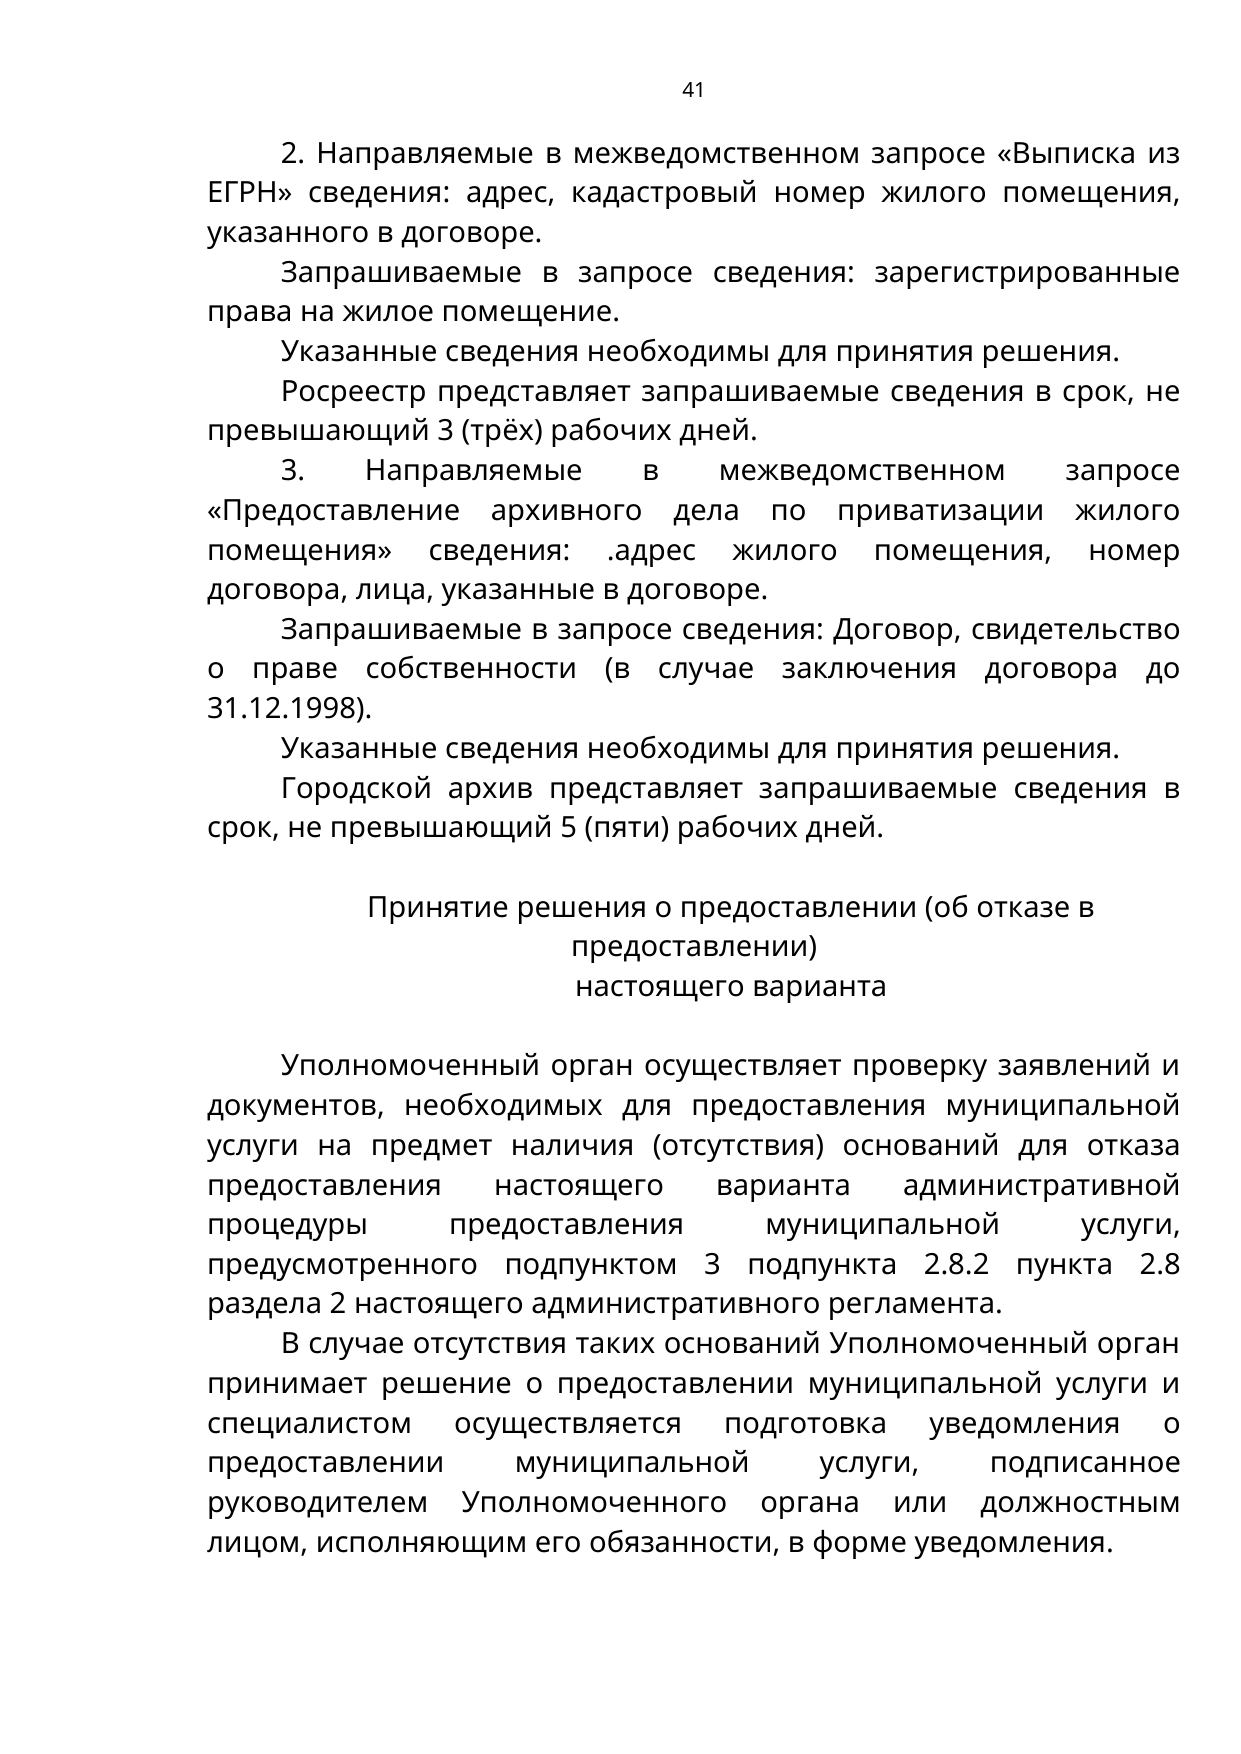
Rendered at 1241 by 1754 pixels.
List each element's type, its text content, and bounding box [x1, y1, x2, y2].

text Принятие решения о предоставлении (об отказе в предоставлении) [207, 886, 1181, 965]
text настоящего варианта [207, 965, 1181, 1005]
text Указанные сведения необходимы для принятия решения. [207, 727, 1181, 767]
text Росреестр представляет запрашиваемые сведения в срок, не превышающий 3 (трёх) рабочих дней. [207, 370, 1181, 449]
text Запрашиваемые в запросе сведения: зарегистрированные права на жилое помещение. [207, 251, 1181, 330]
text Уполномоченный орган осуществляет проверку заявлений и документов, необходимых для предоставления муниципальной услуги на предмет наличия (отсутствия) оснований для отказа предоставления настоящего варианта административной процедуры предоставления муниципальной услуги, предусмотренного подпунктом 3 подпункта 2.8.2 пункта 2.8 раздела 2 настоящего административного регламента. [207, 1045, 1181, 1322]
text Запрашиваемые в запросе сведения: Договор, свидетельство о праве собственности (в случае заключения договора до 31.12.1998). [207, 608, 1181, 727]
text В случае отсутствия таких оснований Уполномоченный орган принимает решение о предоставлении муниципальной услуги и специалистом осуществляется подготовка уведомления о предоставлении муниципальной услуги, подписанное руководителем Уполномоченного органа или должностным лицом, исполняющим его обязанности, в форме уведомления. [207, 1322, 1181, 1561]
text Городской архив представляет запрашиваемые сведения в срок, не превышающий 5 (пяти) рабочих дней. [207, 767, 1181, 846]
text 3. Направляемые в межведомственном запросе «Предоставление архивного дела по приватизации жилого помещения» сведения: .адрес жилого помещения, номер договора, лица, указанные в договоре. [207, 449, 1181, 608]
text Указанные сведения необходимы для принятия решения. [207, 330, 1181, 370]
text 2. Направляемые в межведомственном запросе «Выписка из ЕГРН» сведения: адрес, кадастровый номер жилого помещения, указанного в договоре. [207, 132, 1181, 251]
